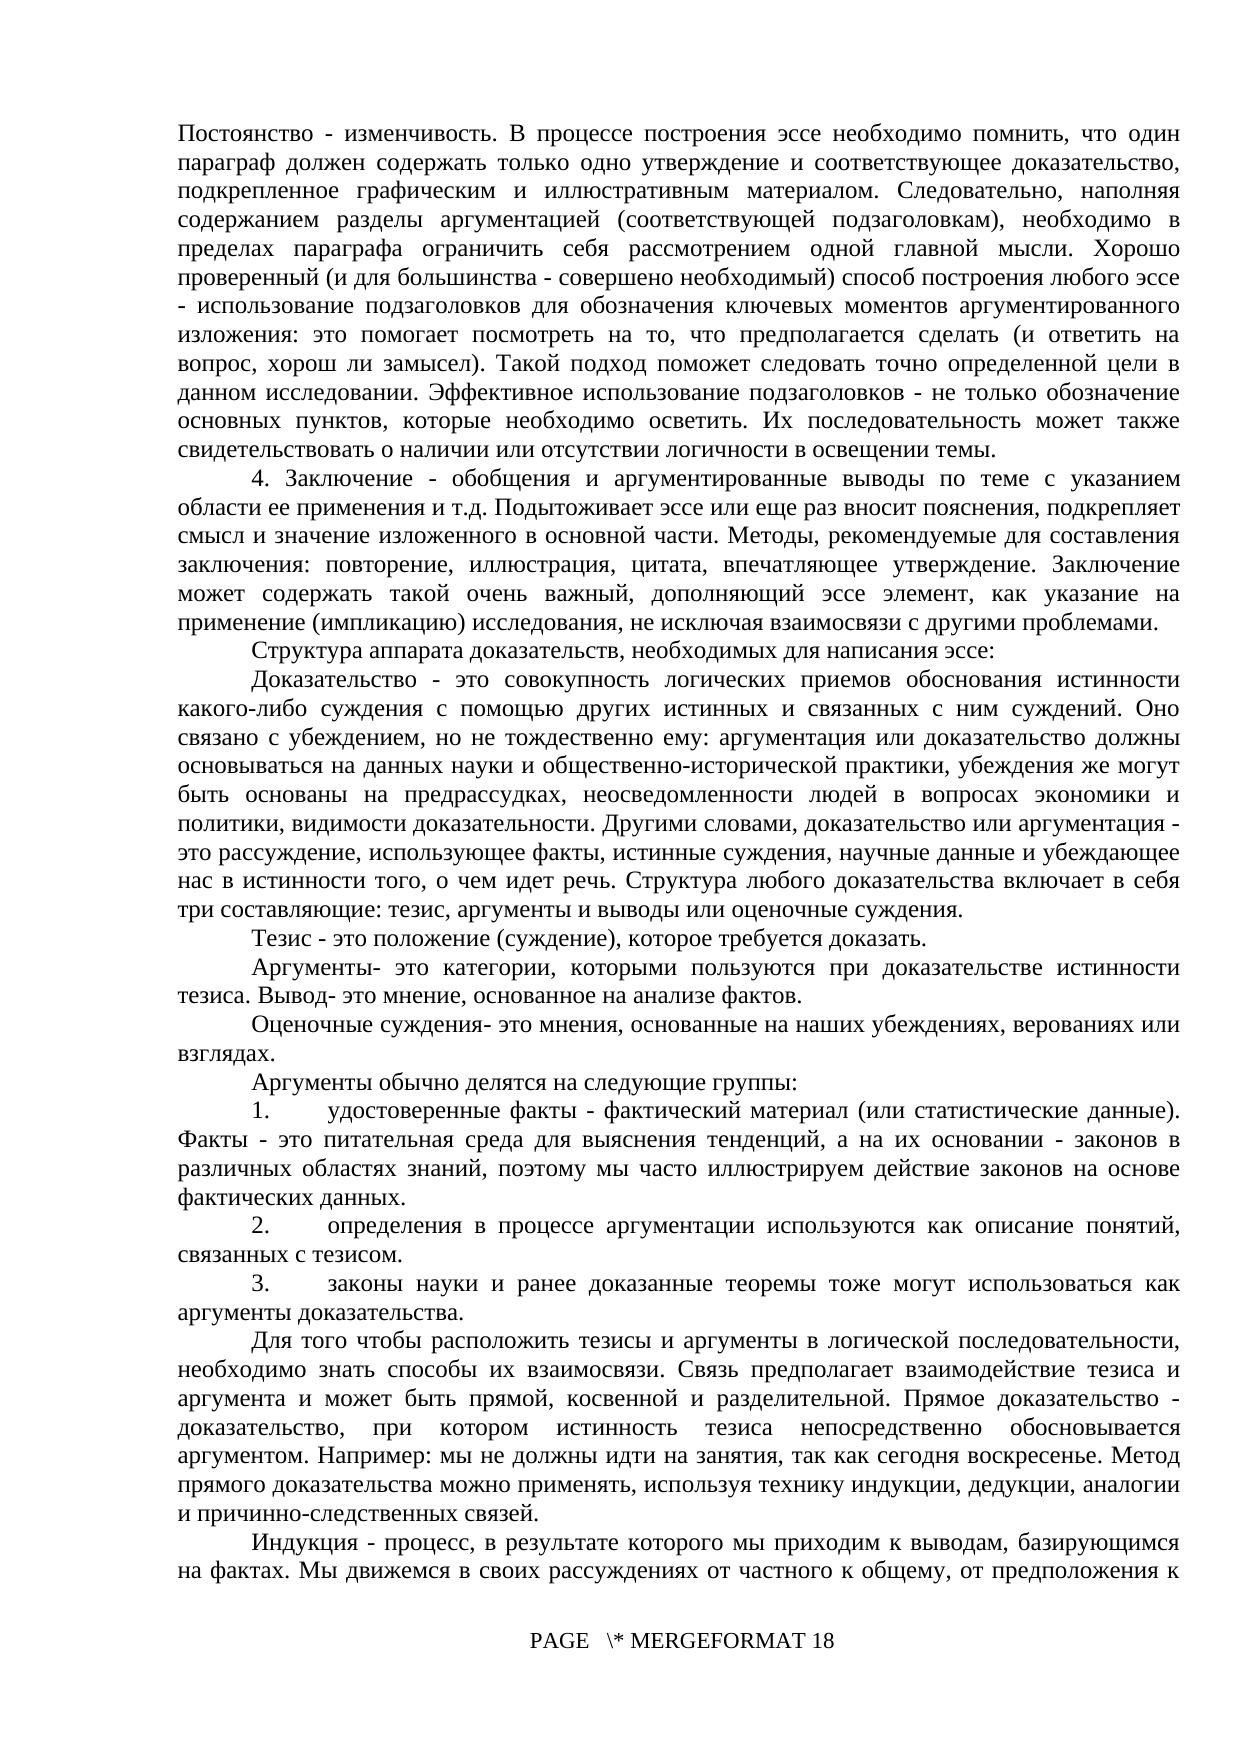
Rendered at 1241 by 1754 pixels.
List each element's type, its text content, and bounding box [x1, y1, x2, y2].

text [177, 1527, 1181, 1584]
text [177, 118, 1181, 463]
list удостоверенные факты - фактический материал (или статистические данные). Факты - это питательная среда для выяснения тенденций, а на их основании - законов в различных областях знаний, поэтому мы часто иллюстрируем действие законов на основе фактических данных. [177, 1096, 1181, 1211]
text Оценочные суждения- это мнения, основанные на наших убеждениях, верованиях или взглядах. [177, 1009, 1181, 1067]
list определения в процессе аргументации используются как описание понятий, связанных с тезисом. [177, 1211, 1181, 1268]
text Доказательство - это совокупность логических приемов обоснования истинности какого-либо суждения с помощью других истинных и связанных с ним суждений. Оно связано с убеждением, но не тождественно ему: аргументация или доказательство должны основываться на данных науки и общественно-исторической практики, убеждения же могут быть основаны на предрассудках, неосведомленности людей в вопросах экономики и политики, видимости доказательности. Другими словами, доказательство или аргументация - это рассуждение, использующее факты, истинные суждения, научные данные и убеждающее нас в истинности того, о чем идет речь. Структура любого доказательства включает в себя три составляющие: тезис, аргументы и выводы или оценочные суждения. [177, 664, 1181, 923]
text Аргументы обычно делятся на следующие группы: [177, 1067, 1181, 1096]
text Аргументы- это категории, которыми пользуются при доказательстве истинности тезиса. Вывод- это мнение, основанное на анализе фактов. [177, 952, 1181, 1009]
text Структура аппарата доказательств, необходимых для написания эссе: [177, 636, 1181, 664]
text Для того чтобы расположить тезисы и аргументы в логической последовательности, необходимо знать способы их взаимосвязи. Связь предполагает взаимодействие тезиса и аргумента и может быть прямой, косвенной и разделительной. Прямое доказательство - доказательство, при котором истинность тезиса непосредственно обосновывается аргументом. Например: мы не должны идти на занятия, так как сегодня воскресенье. Метод прямого доказательства можно применять, используя технику индукции, дедукции, аналогии и причинно-следственных связей. [177, 1326, 1181, 1527]
text Тезис - это положение (суждение), которое требуется доказать. [177, 923, 1181, 952]
list законы науки и ранее доказанные теоремы тоже могут использоваться как аргументы доказательства. [177, 1268, 1181, 1326]
text 4. Заключение - обобщения и аргументированные выводы по теме с указанием области ее применения и т.д. Подытоживает эссе или еще раз вносит пояснения, подкрепляет смысл и значение изложенного в основной части. Методы, рекомендуемые для составления заключения: повторение, иллюстрация, цитата, впечатляющее утверждение. Заключение может содержать такой очень важный, дополняющий эссе элемент, как указание на применение (импликацию) исследования, не исключая взаимосвязи с другими проблемами. [177, 463, 1181, 636]
